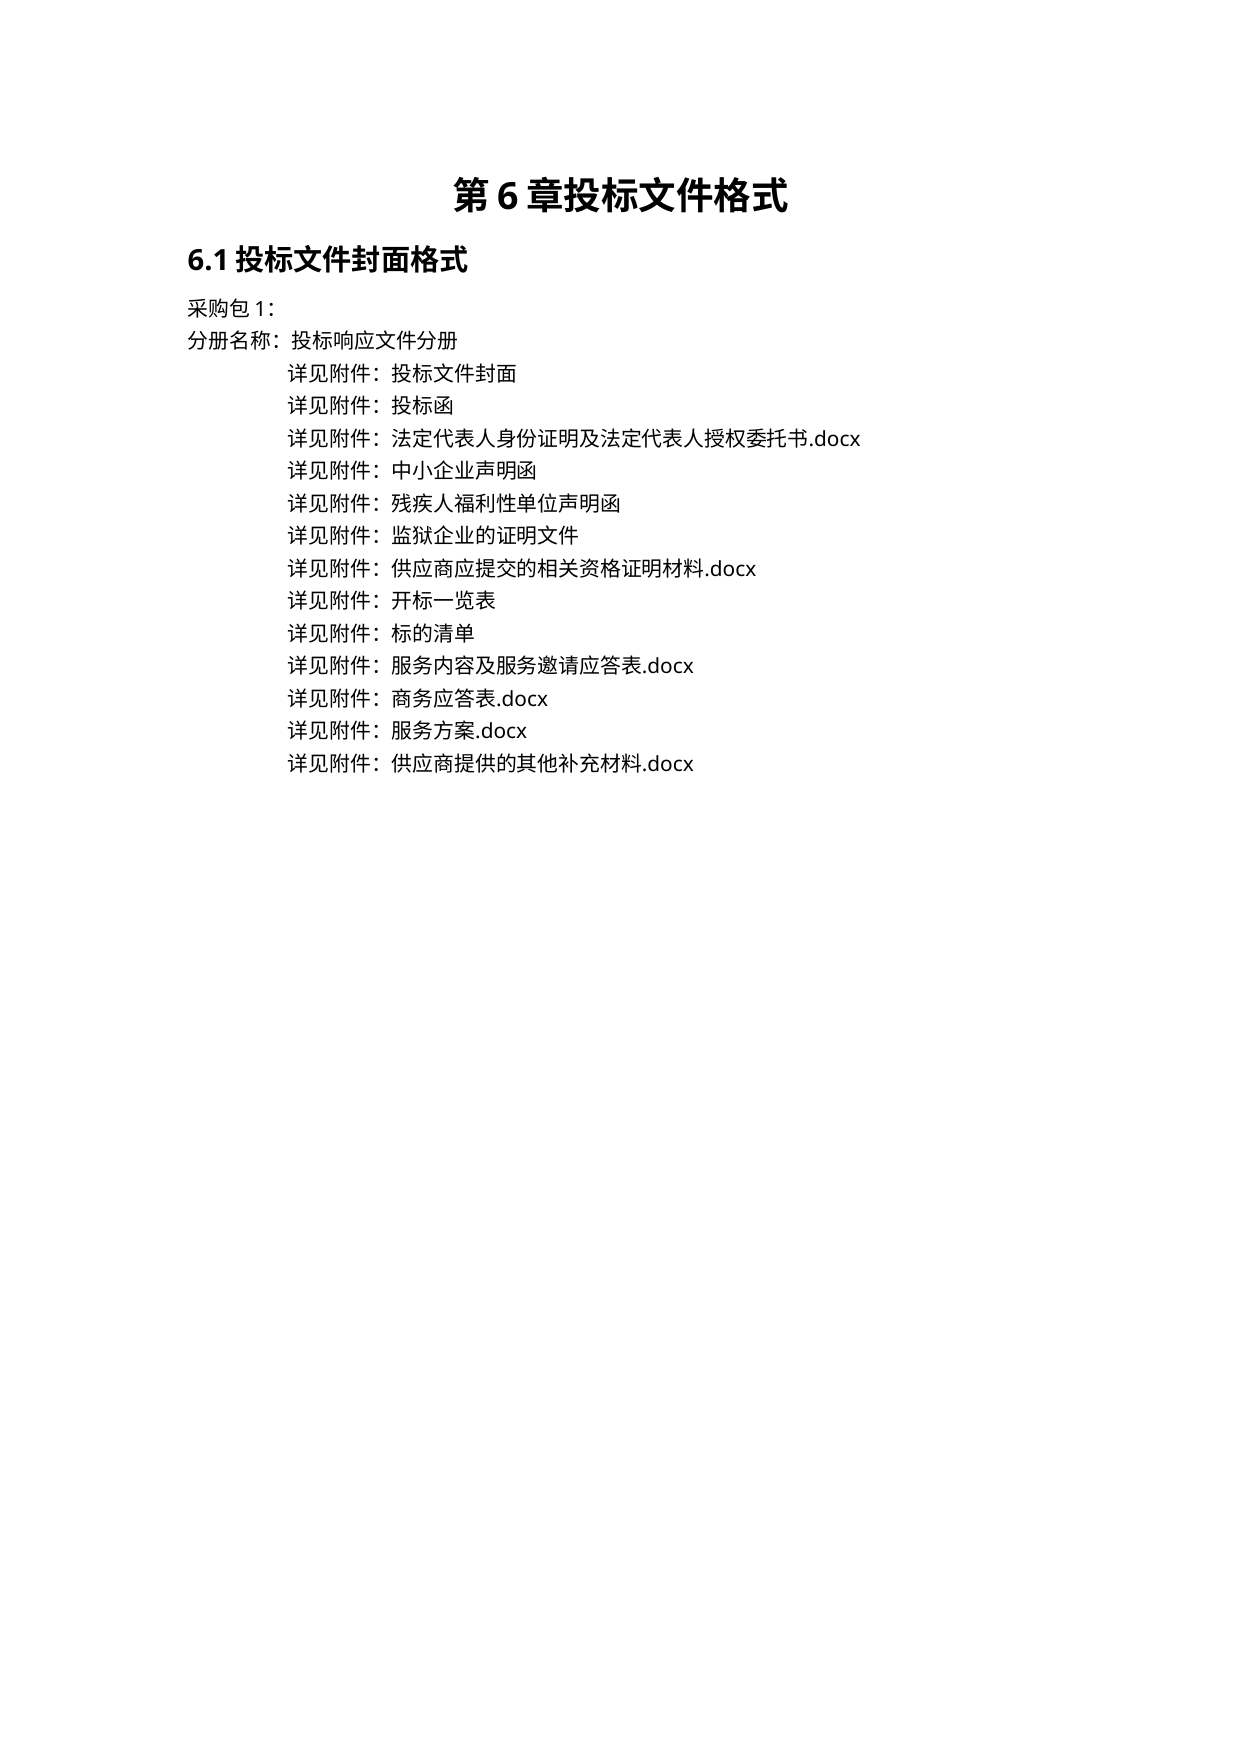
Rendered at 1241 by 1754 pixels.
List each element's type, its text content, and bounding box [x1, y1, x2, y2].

text 详见附件：供应商应提交的相关资格证明材料.docx [187, 552, 1053, 584]
text 详见附件：中小企业声明函 [187, 454, 1053, 487]
text 分册名称：投标响应文件分册 [187, 324, 1053, 357]
text 详见附件：服务内容及服务邀请应答表.docx [187, 649, 1053, 682]
text 采购包1： [187, 292, 1053, 324]
text 详见附件：标的清单 [187, 617, 1053, 649]
text 详见附件：法定代表人身份证明及法定代表人授权委托书.docx [187, 422, 1053, 454]
text 详见附件：商务应答表.docx [187, 682, 1053, 714]
text 详见附件：监狱企业的证明文件 [187, 519, 1053, 552]
text 详见附件：服务方案.docx [187, 714, 1053, 747]
text 第6章投标文件格式 [187, 162, 1053, 227]
text 详见附件：供应商提供的其他补充材料.docx [187, 747, 1053, 779]
text 详见附件：开标一览表 [187, 584, 1053, 617]
text 详见附件：残疾人福利性单位声明函 [187, 487, 1053, 519]
text 6.1投标文件封面格式 [187, 227, 1053, 292]
text 详见附件：投标文件封面 [187, 357, 1053, 389]
text 详见附件：投标函 [187, 389, 1053, 422]
